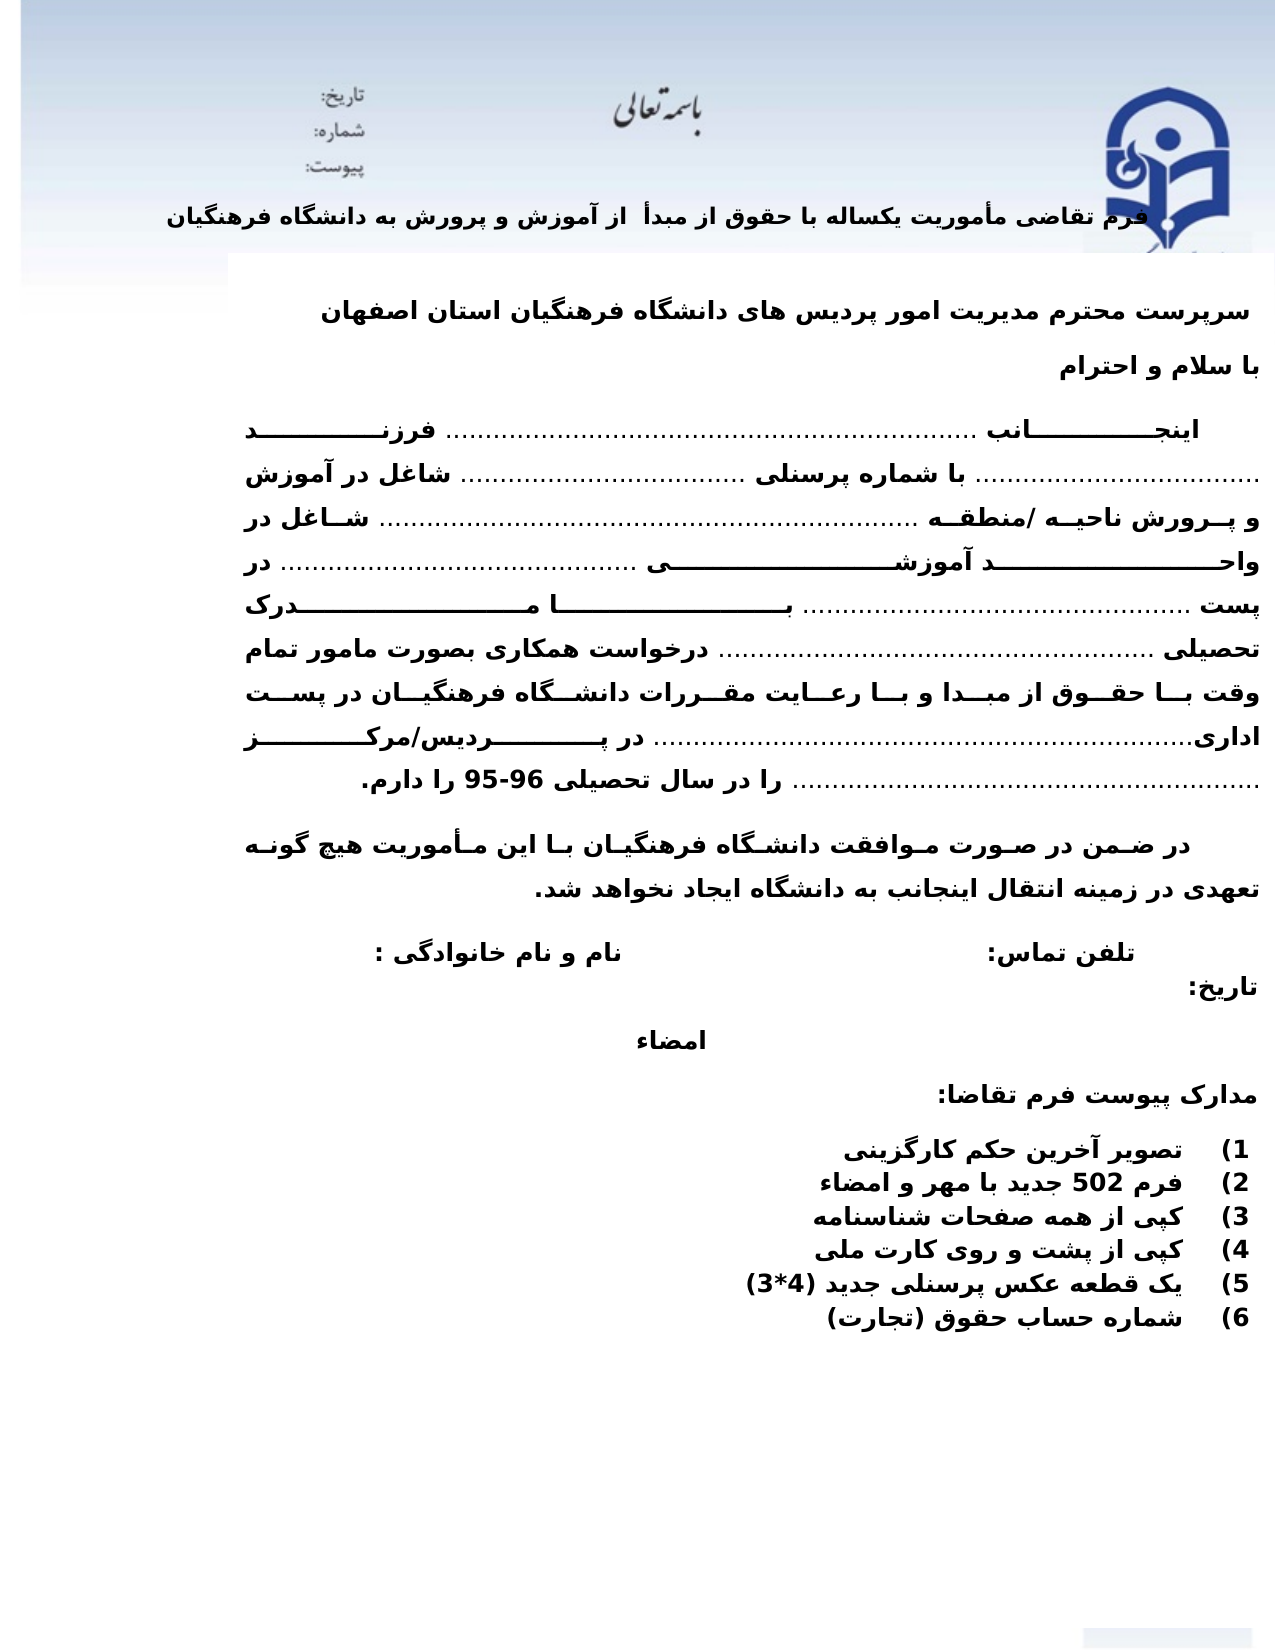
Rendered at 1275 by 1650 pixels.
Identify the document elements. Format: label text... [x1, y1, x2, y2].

list فرم تقاضی مأموریت یکساله با حقوق از مبدأ از آموزش و پرورش به دانشگاه فرهنگیان [75, 203, 1240, 230]
picture [18, 0, 1275, 1650]
